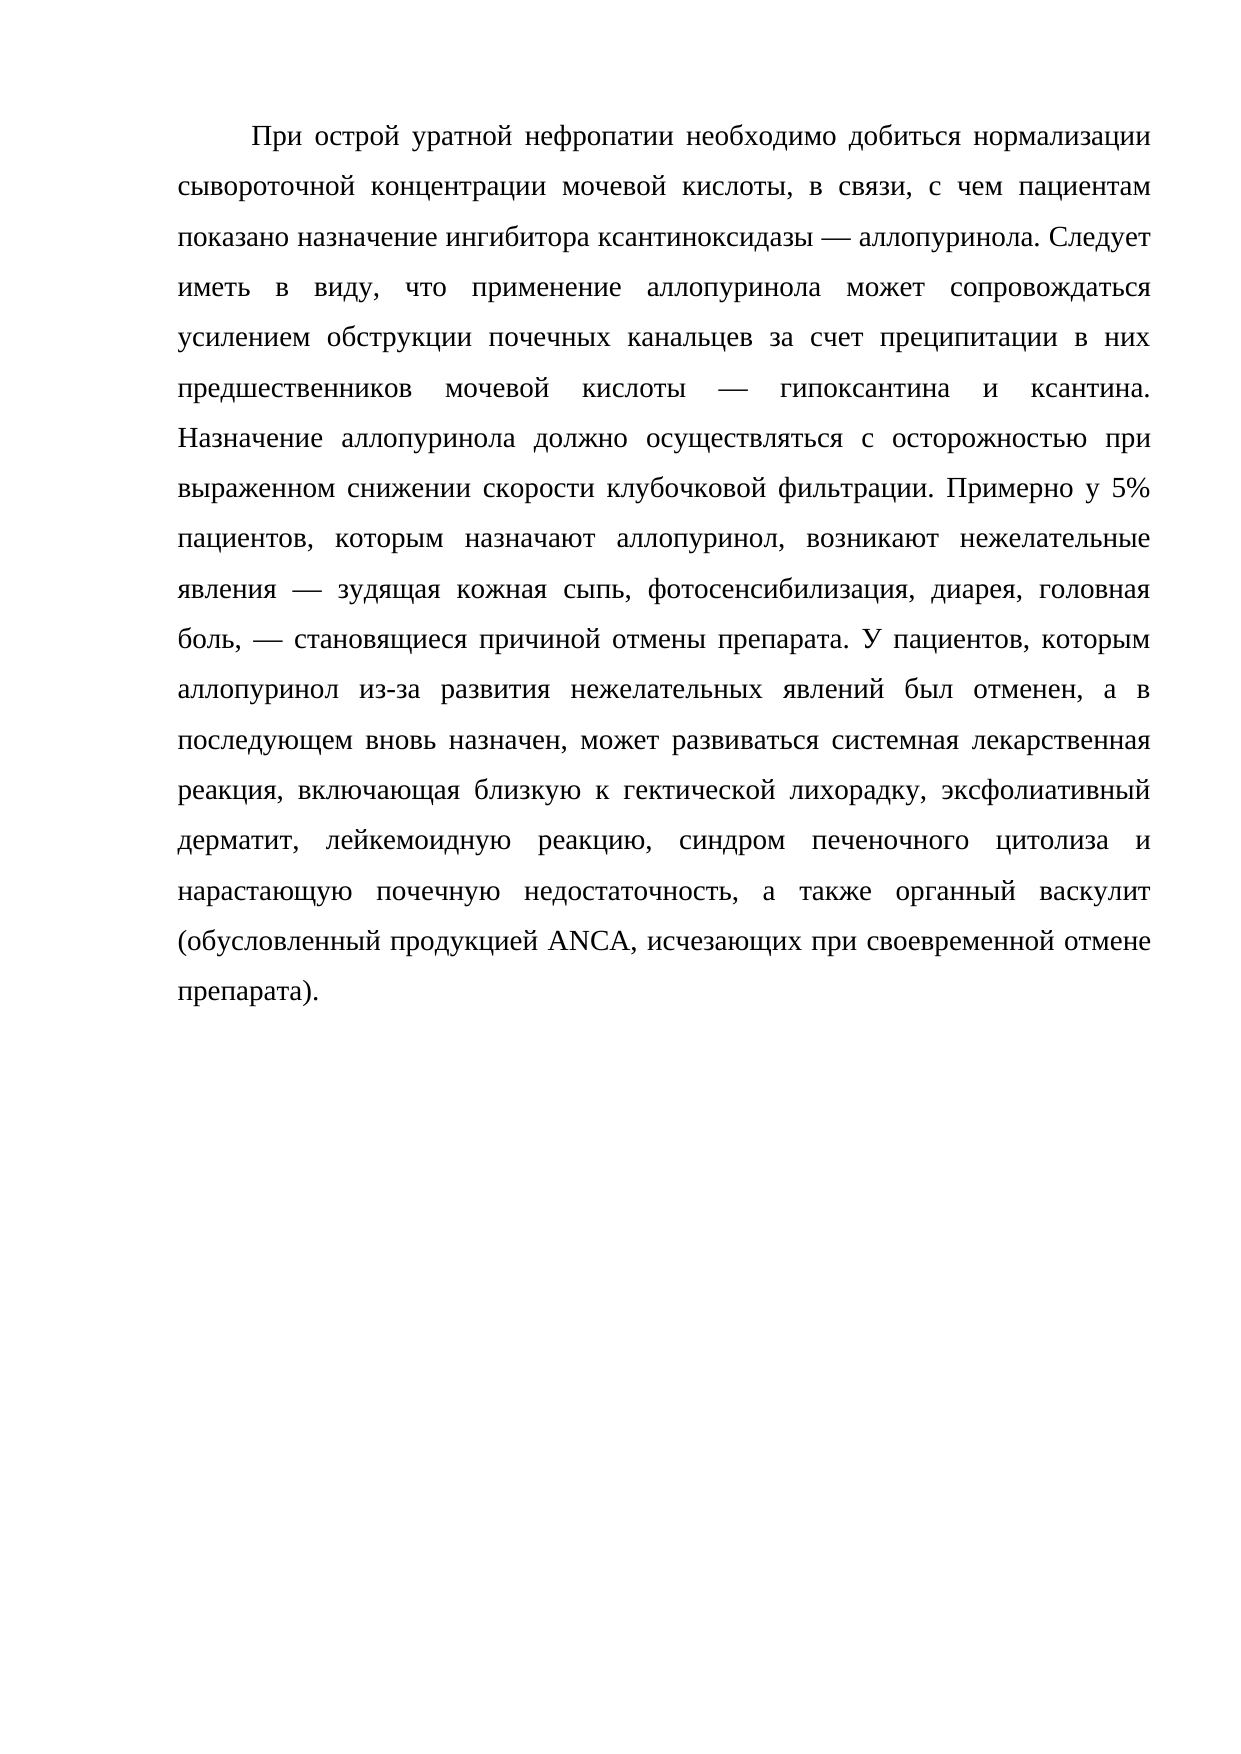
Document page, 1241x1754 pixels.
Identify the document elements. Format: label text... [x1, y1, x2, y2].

text При острой уратной нефропатии необходимо добиться нормализации сывороточной концентрации мочевой кислоты, в связи, с чем пациентам показано назначение ингибитора ксантиноксидазы — аллопуринола. Следует иметь в виду, что применение аллопуринола может сопровождаться усилением обструкции почечных канальцев за счет преципитации в них предшественников мочевой кислоты — гипоксантина и ксантина. Назначение аллопуринола должно осуществляться с осторожностью при выраженном снижении скорости клубочковой фильтрации. Примерно у 5% пациентов, которым назначают аллопуринол, возникают нежелательные явления — зудящая кожная сыпь, фотосенсибилизация, диарея, головная боль, — становящиеся причиной отмены препарата. У пациентов, которым аллопуринол из-за развития нежелательных явлений был отменен, а в последующем вновь назначен, может развиваться системная лекарственная реакция, включающая близкую к гектической лихорадку, эксфолиативный дерматит, лейкемоидную реакцию, синдром печеночного цитолиза и нарастающую почечную недостаточность, а также органный васкулит (обусловленный продукцией АNСА, исчезающих при своевременной отмене препарата). [177, 118, 1152, 1007]
